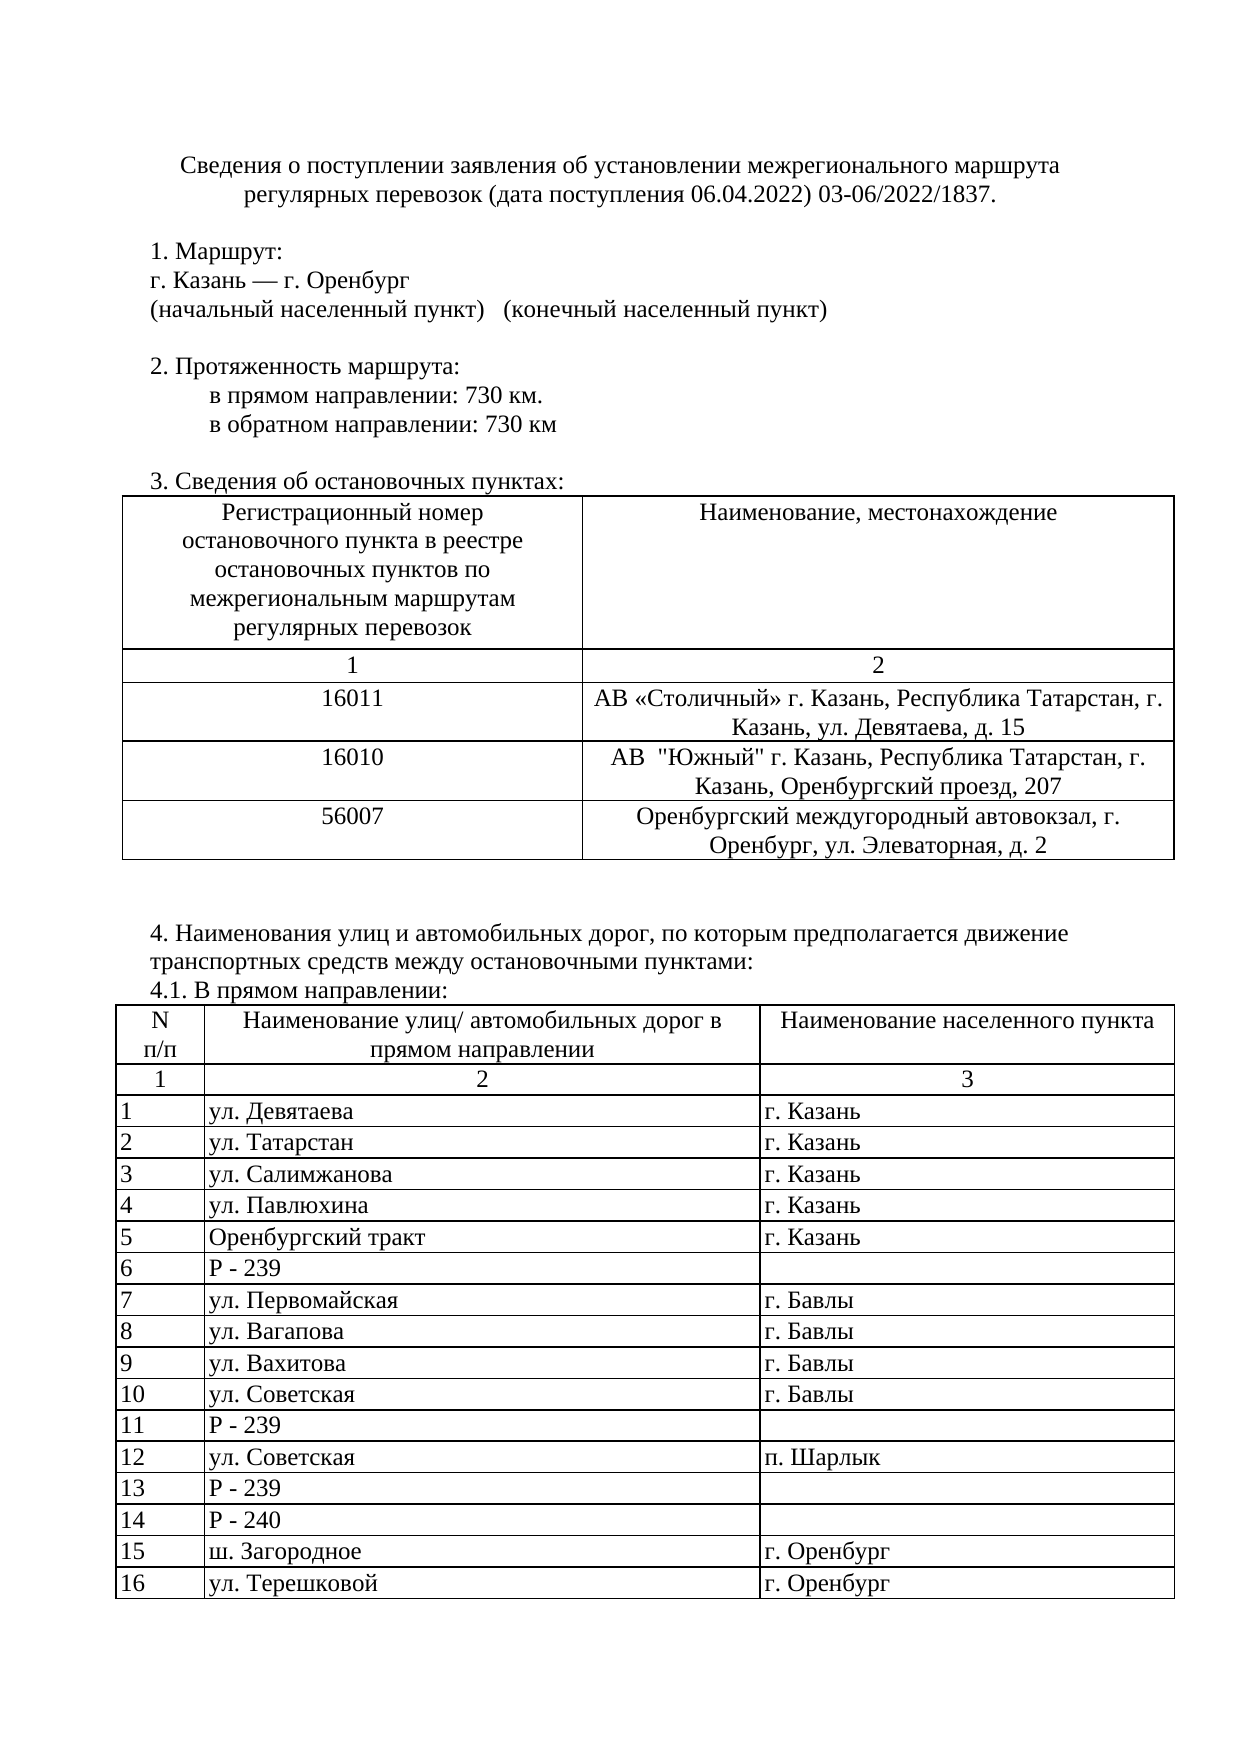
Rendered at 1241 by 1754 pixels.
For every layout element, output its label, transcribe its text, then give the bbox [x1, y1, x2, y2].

table_cell ш. Загородное [205, 1536, 759, 1566]
table_cell 2 [117, 1127, 204, 1157]
table_cell АВ «Столичный» г. Казань, Республика Татарстан, г. Казань, ул. Девятаева, д. 15 [583, 683, 1173, 740]
table_header Регистрационный номер остановочного пункта в реестре остановочных пунктов по межрегиональным маршрутам регулярных перевозок [123, 497, 582, 648]
table_cell 14 [117, 1505, 204, 1535]
table_cell 5 [117, 1222, 204, 1252]
text 2. Протяженность маршрута: [150, 351, 1090, 380]
table_cell Р - 239 [205, 1411, 759, 1440]
text в прямом направлении: 730 км. [150, 380, 1090, 409]
table_cell 56007 [123, 801, 582, 858]
table_cell ул. Советская [205, 1442, 759, 1472]
table_cell ул. Салимжанова [205, 1159, 759, 1189]
table_cell 16011 [123, 683, 582, 740]
table_cell 8 [117, 1316, 204, 1346]
table_cell г. Казань [761, 1096, 1174, 1126]
table_cell 13 [117, 1473, 204, 1503]
text Сведения о поступлении заявления об установлении межрегионального маршрута регулярных перевозок (дата поступления 06.04.2022) 03-06/2022/1837. [150, 150, 1090, 207]
table_cell ул. Первомайская [205, 1285, 759, 1314]
table_cell 1 [117, 1065, 204, 1094]
table_cell 1 [123, 650, 582, 681]
table_header Наименование улиц/ автомобильных дорог в прямом направлении [205, 1006, 759, 1063]
table_cell АВ "Южный" г. Казань, Республика Татарстан, г. Казань, Оренбургский проезд, 207 [583, 742, 1173, 799]
table_cell г. Казань [761, 1190, 1174, 1220]
table_cell п. Шарлык [761, 1442, 1174, 1472]
table_cell 2 [583, 650, 1173, 681]
table_cell 7 [117, 1285, 204, 1314]
table_cell 6 [117, 1253, 204, 1283]
table_cell ул. Девятаева [205, 1096, 759, 1126]
text 4.1. В прямом направлении: [150, 975, 1090, 1004]
table_cell Р - 240 [205, 1505, 759, 1535]
text г. Казань — г. Оренбург [150, 265, 1090, 294]
table_header Наименование населенного пункта [761, 1006, 1174, 1063]
table_cell Оренбургский междугородный автовокзал, г. Оренбург, ул. Элеваторная, д. 2 [583, 801, 1173, 858]
text 3. Сведения об остановочных пунктах: [150, 466, 1090, 495]
table_cell 3 [761, 1065, 1174, 1094]
table_cell г. Казань [761, 1159, 1174, 1189]
table_cell Р - 239 [205, 1473, 759, 1503]
table_cell 12 [117, 1442, 204, 1472]
table_cell [761, 1473, 1174, 1503]
table_cell г. Бавлы [761, 1316, 1174, 1346]
table_cell г. Казань [761, 1222, 1174, 1252]
table_cell Р - 239 [205, 1253, 759, 1283]
table_cell г. Казань [761, 1127, 1174, 1157]
table_cell г. Оренбург [761, 1536, 1174, 1566]
table_cell г. Бавлы [761, 1285, 1174, 1314]
text в обратном направлении: 730 км [150, 409, 1090, 437]
table_header Наименование, местонахождение [583, 497, 1173, 648]
text (начальный населенный пункт) (конечный населенный пункт) [150, 294, 1090, 322]
table_cell [761, 1505, 1174, 1535]
table_header N п/п [117, 1006, 204, 1063]
table_cell г. Бавлы [761, 1348, 1174, 1377]
table_cell 3 [117, 1159, 204, 1189]
table_cell 15 [117, 1536, 204, 1566]
table_cell 9 [117, 1348, 204, 1377]
table_cell 2 [205, 1065, 759, 1094]
table_cell [761, 1253, 1174, 1283]
table_cell г. Бавлы [761, 1379, 1174, 1409]
table_cell ул. Терешковой [205, 1568, 759, 1598]
table_cell ул. Павлюхина [205, 1190, 759, 1220]
text 1. Маршрут: [150, 236, 1090, 265]
table_cell 16010 [123, 742, 582, 799]
table_cell 11 [117, 1411, 204, 1440]
table_cell Оренбургский тракт [205, 1222, 759, 1252]
text 4. Наименования улиц и автомобильных дорог, по которым предполагается движение транспортных средств между остановочными пунктами: [150, 918, 1090, 975]
table_cell ул. Советская [205, 1379, 759, 1409]
table_cell [761, 1411, 1174, 1440]
table_cell 1 [117, 1096, 204, 1126]
table_cell 16 [117, 1568, 204, 1598]
table_cell г. Оренбург [761, 1568, 1174, 1598]
table_cell ул. Вахитова [205, 1348, 759, 1377]
table_cell 4 [117, 1190, 204, 1220]
table_cell 10 [117, 1379, 204, 1409]
table_cell ул. Вагапова [205, 1316, 759, 1346]
table_cell ул. Татарстан [205, 1127, 759, 1157]
